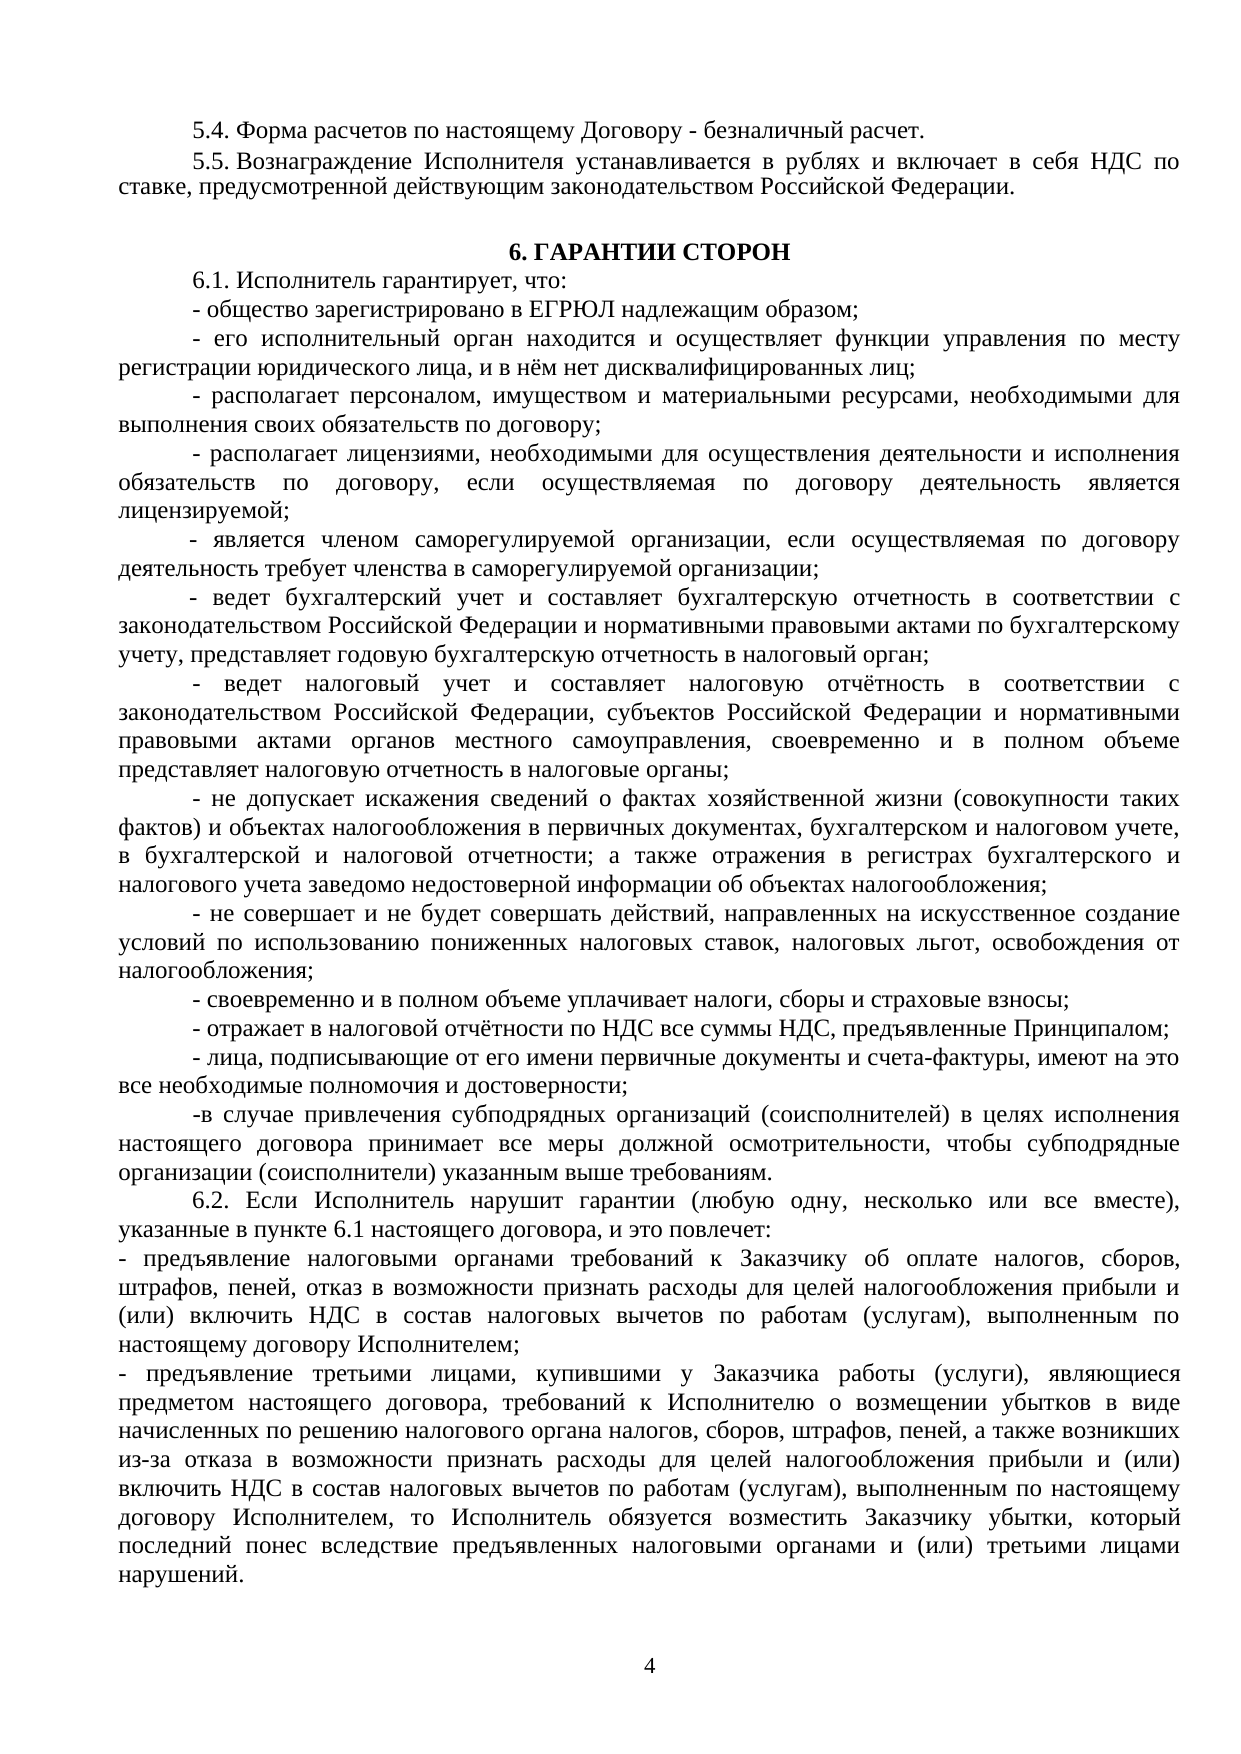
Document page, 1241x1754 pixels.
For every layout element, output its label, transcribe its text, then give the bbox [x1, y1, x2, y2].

text - не совершает и не будет совершать действий, направленных на искусственное создание условий по использованию пониженных налоговых ставок, налоговых льгот, освобождения от налогообложения; [118, 898, 1181, 984]
text - своевременно и в полном объеме уплачивает налоги, сборы и страховые взносы; [118, 984, 1181, 1013]
text - предъявление налоговыми органами требований к Заказчику об оплате налогов, сборов, штрафов, пеней, отказ в возможности признать расходы для целей налогообложения прибыли и (или) включить НДС в состав налоговых вычетов по работам (услугам), выполненным по настоящему договору Исполнителем; [118, 1243, 1181, 1358]
text - отражает в налоговой отчётности по НДС все суммы НДС, предъявленные Принципалом; [118, 1013, 1181, 1042]
text -в случае привлечения субподрядных организаций (соисполнителей) в целях исполнения настоящего договора принимает все меры должной осмотрительности, чтобы субподрядные организации (соисполнители) указанным выше требованиям. [118, 1099, 1181, 1186]
text 6. ГАРАНТИИ СТОРОН [118, 237, 1181, 266]
text - предъявление третьими лицами, купившими у Заказчика работы (услуги), являющиеся предметом настоящего договора, требований к Исполнителю о возмещении убытков в виде начисленных по решению налогового органа налогов, сборов, штрафов, пеней, а также возникших из-за отказа в возможности признать расходы для целей налогообложения прибыли и (или) включить НДС в состав налоговых вычетов по работам (услугам), выполненным по настоящему договору Исполнителем, то Исполнитель обязуется возместить Заказчику убытки, который последний понес вследствие предъявленных налоговыми органами и (или) третьими лицами нарушений. [118, 1358, 1181, 1588]
text - располагает персоналом, имуществом и материальными ресурсами, необходимыми для выполнения своих обязательств по договору; [118, 381, 1181, 438]
list Вознаграждение Исполнителя устанавливается в рублях и включает в себя НДС по ставке, предусмотренной действующим законодательством Российской Федерации. [118, 149, 1181, 199]
text - лица, подписывающие от его имени первичные документы и счета-фактуры, имеют на это все необходимые полномочия и достоверности; [118, 1042, 1181, 1099]
text - является членом саморегулируемой организации, если осуществляемая по договору деятельность требует членства в саморегулируемой организации; [118, 524, 1181, 582]
text - ведет бухгалтерский учет и составляет бухгалтерскую отчетность в соответствии с законодательством Российской Федерации и нормативными правовыми актами по бухгалтерскому учету, представляет годовую бухгалтерскую отчетность в налоговый орган; [118, 582, 1181, 668]
list Форма расчетов по настоящему Договору - безналичный расчет. [118, 118, 1181, 143]
text 6.1. Исполнитель гарантирует, что: [118, 266, 1181, 294]
text - не допускает искажения сведений о фактах хозяйственной жизни (совокупности таких фактов) и объектах налогообложения в первичных документах, бухгалтерском и налоговом учете, в бухгалтерской и налоговой отчетности; а также отражения в регистрах бухгалтерского и налогового учета заведомо недостоверной информации об объектах налогообложения; [118, 783, 1181, 898]
text - его исполнительный орган находится и осуществляет функции управления по месту регистрации юридического лица, и в нём нет дисквалифицированных лиц; [118, 323, 1181, 381]
text - ведет налоговый учет и составляет налоговую отчётность в соответствии с законодательством Российской Федерации, субъектов Российской Федерации и нормативными правовыми актами органов местного самоуправления, своевременно и в полном объеме представляет налоговую отчетность в налоговые органы; [118, 668, 1181, 783]
text - общество зарегистрировано в ЕГРЮЛ надлежащим образом; [118, 294, 1181, 323]
text 6.2. Если Исполнитель нарушит гарантии (любую одну, несколько или все вместе), указанные в пункте 6.1 настоящего договора, и это повлечет: [118, 1186, 1181, 1243]
text - располагает лицензиями, необходимыми для осуществления деятельности и исполнения обязательств по договору, если осуществляемая по договору деятельность является лицензируемой; [118, 438, 1181, 524]
